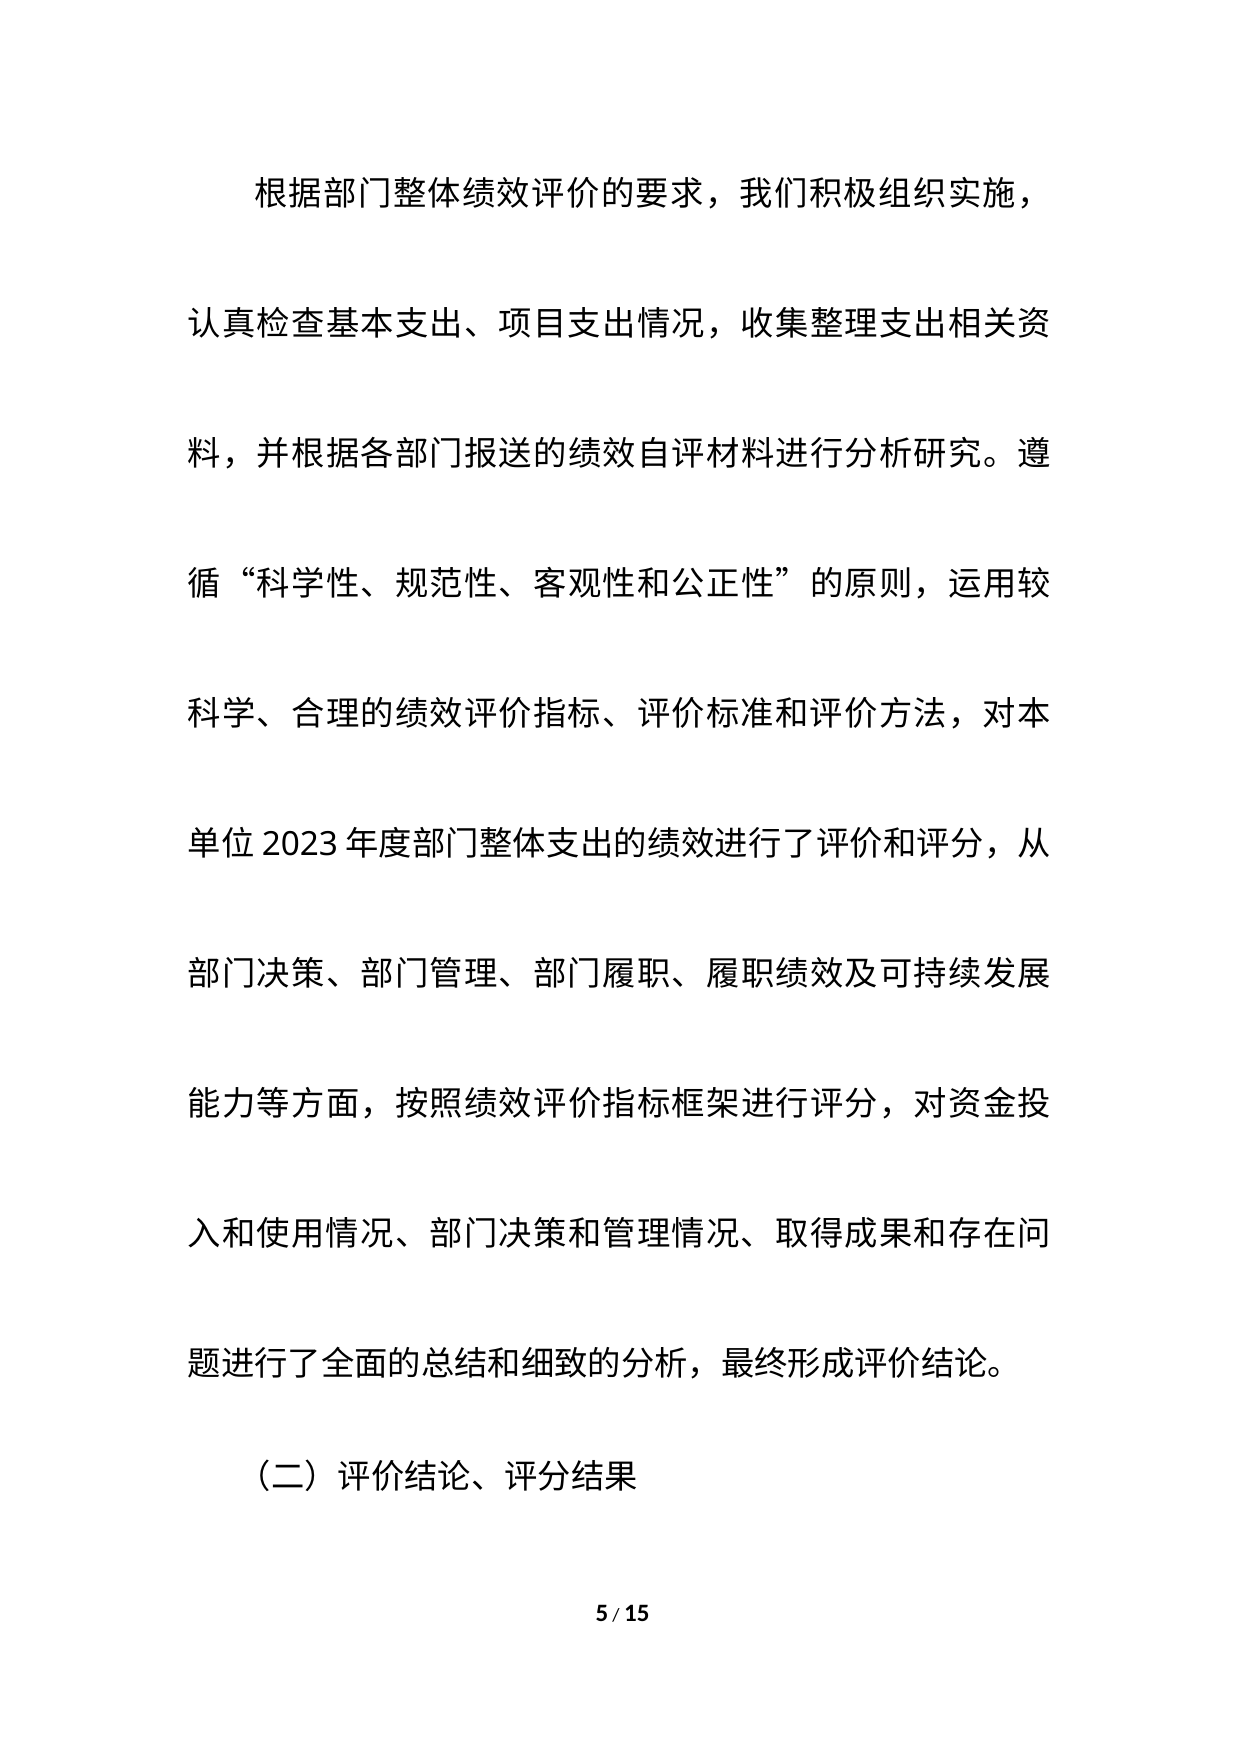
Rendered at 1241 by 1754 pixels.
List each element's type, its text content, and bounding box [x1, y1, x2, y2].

text 根据部门整体绩效评价的要求，我们积极组织实施，认真检查基本支出、项目支出情况，收集整理支出相关资料，并根据各部门报送的绩效自评材料进行分析研究。遵循“科学性、规范性、客观性和公正性”的原则，运用较科学、合理的绩效评价指标、评价标准和评价方法，对本单位2023年度部门整体支出的绩效进行了评价和评分，从部门决策、部门管理、部门履职、履职绩效及可持续发展能力等方面，按照绩效评价指标框架进行评分，对资金投入和使用情况、部门决策和管理情况、取得成果和存在问题进行了全面的总结和细致的分析，最终形成评价结论。 [187, 158, 1053, 1393]
text （二）评价结论、评分结果 [187, 1442, 1053, 1507]
